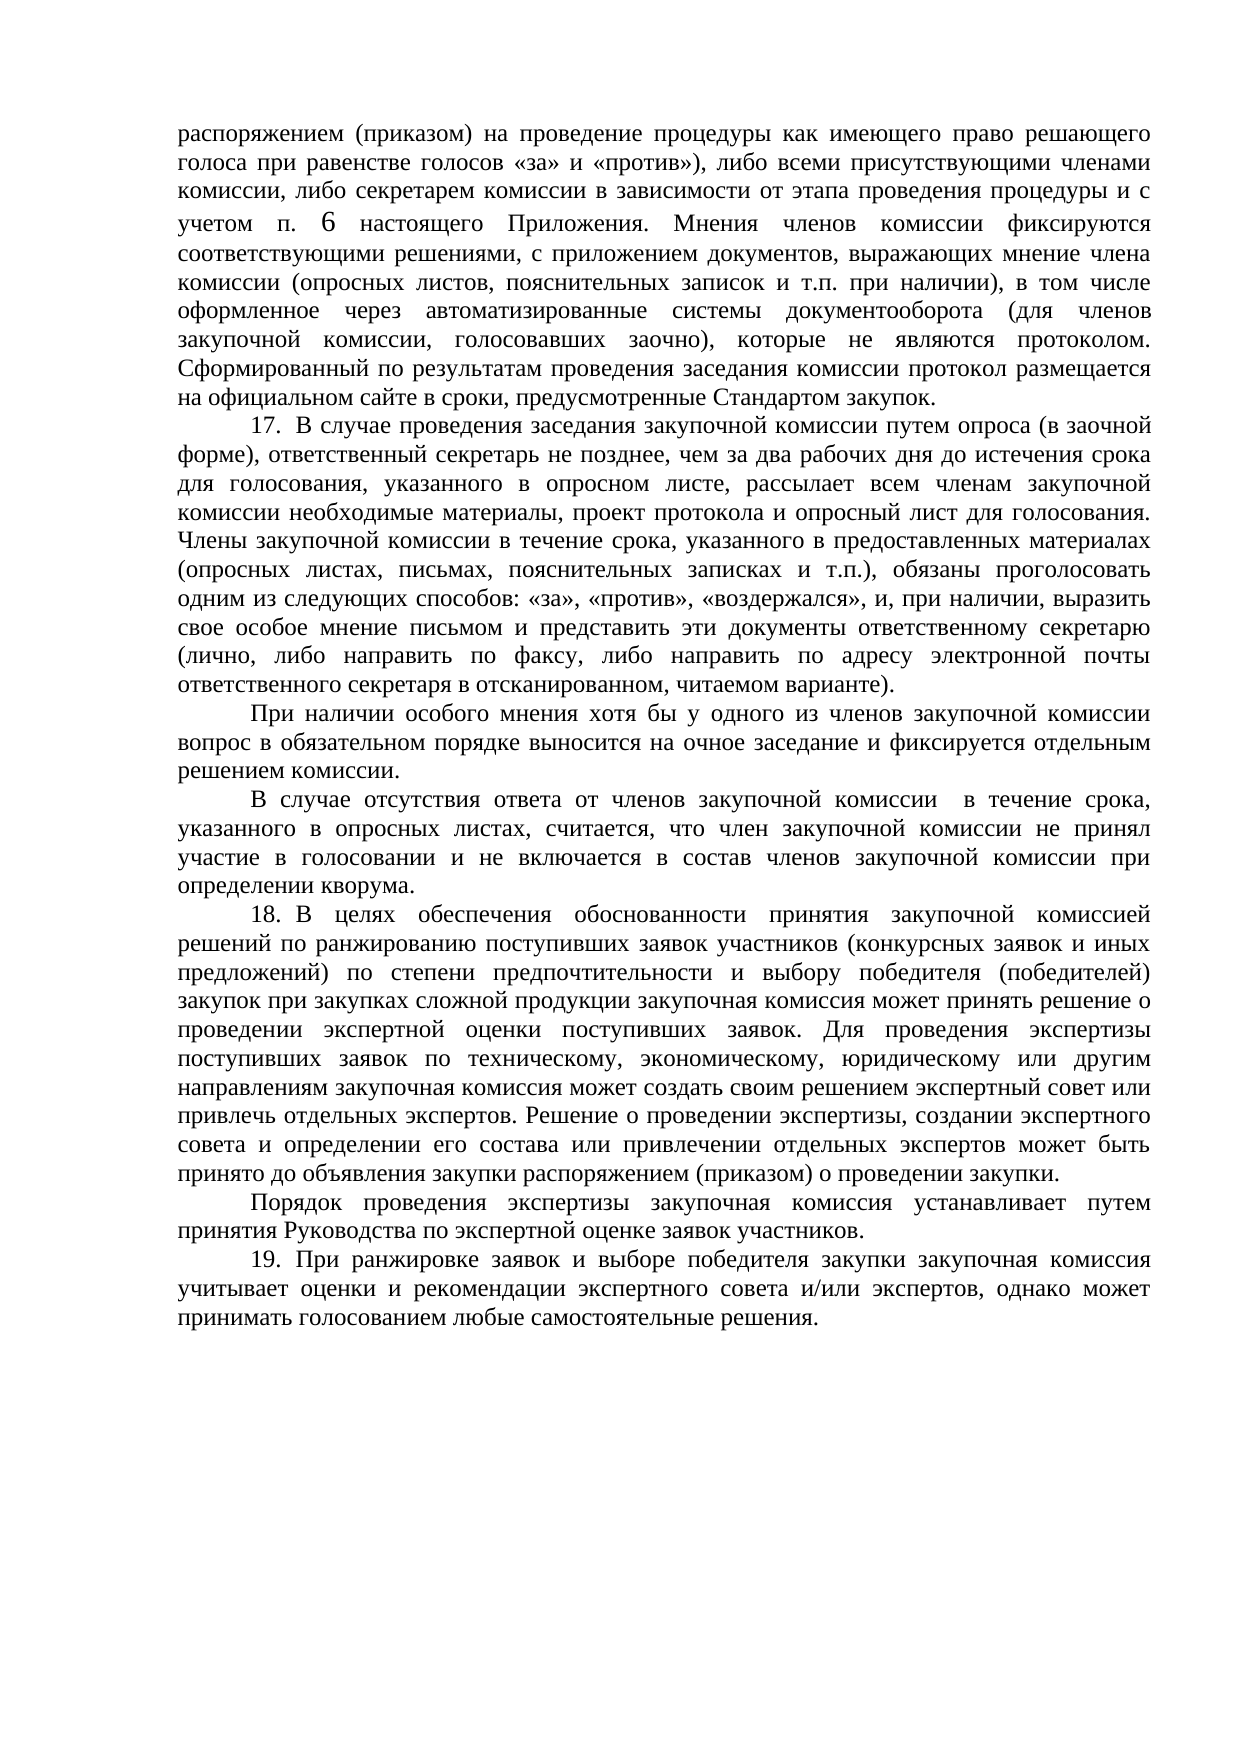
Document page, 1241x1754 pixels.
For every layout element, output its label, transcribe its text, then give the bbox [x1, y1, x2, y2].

list При ранжировке заявок и выборе победителя закупки закупочная комиссия учитывает оценки и рекомендации экспертного совета и/или экспертов, однако может принимать голосованием любые самостоятельные решения. [177, 1244, 1152, 1330]
list В случае проведения заседания закупочной комиссии путем опроса (в заочной форме), ответственный секретарь не позднее, чем за два рабочих дня до истечения срока для голосования, указанного в опросном листе, рассылает всем членам закупочной комиссии необходимые материалы, проект протокола и опросный лист для голосования. Члены закупочной комиссии в течение срока, указанного в предоставленных материалах (опросных листах, письмах, пояснительных записках и т.п.), обязаны проголосовать одним из следующих способов: «за», «против», «воздержался», и, при наличии, выразить свое особое мнение письмом и представить эти документы ответственному секретарю (лично, либо направить по факсу, либо направить по адресу электронной почты ответственного секретаря в отсканированном, читаемом варианте). [177, 410, 1152, 698]
text При наличии особого мнения хотя бы у одного из членов закупочной комиссии вопрос в обязательном порядке выносится на очное заседание и фиксируется отдельным решением комиссии. [177, 698, 1152, 784]
list Порядок проведения экспертизы закупочная комиссия устанавливает путем принятия Руководства по экспертной оценке заявок участников. [177, 1187, 1152, 1244]
list В случае отсутствия ответа от членов закупочной комиссии в течение срока, указанного в опросных листах, считается, что член закупочной комиссии не принял участие в голосовании и не включается в состав членов закупочной комиссии при определении кворума. [177, 784, 1152, 899]
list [177, 118, 1152, 410]
list В целях обеспечения обоснованности принятия закупочной комиссией решений по ранжированию поступивших заявок участников (конкурсных заявок и иных предложений) по степени предпочтительности и выбору победителя (победителей) закупок при закупках сложной продукции закупочная комиссия может принять решение о проведении экспертной оценки поступивших заявок. Для проведения экспертизы поступивших заявок по техническому, экономическому, юридическому или другим направлениям закупочная комиссия может создать своим решением экспертный совет или привлечь отдельных экспертов. Решение о проведении экспертизы, создании экспертного совета и определении его состава или привлечении отдельных экспертов может быть принято до объявления закупки распоряжением (приказом) о проведении закупки. [177, 899, 1152, 1187]
